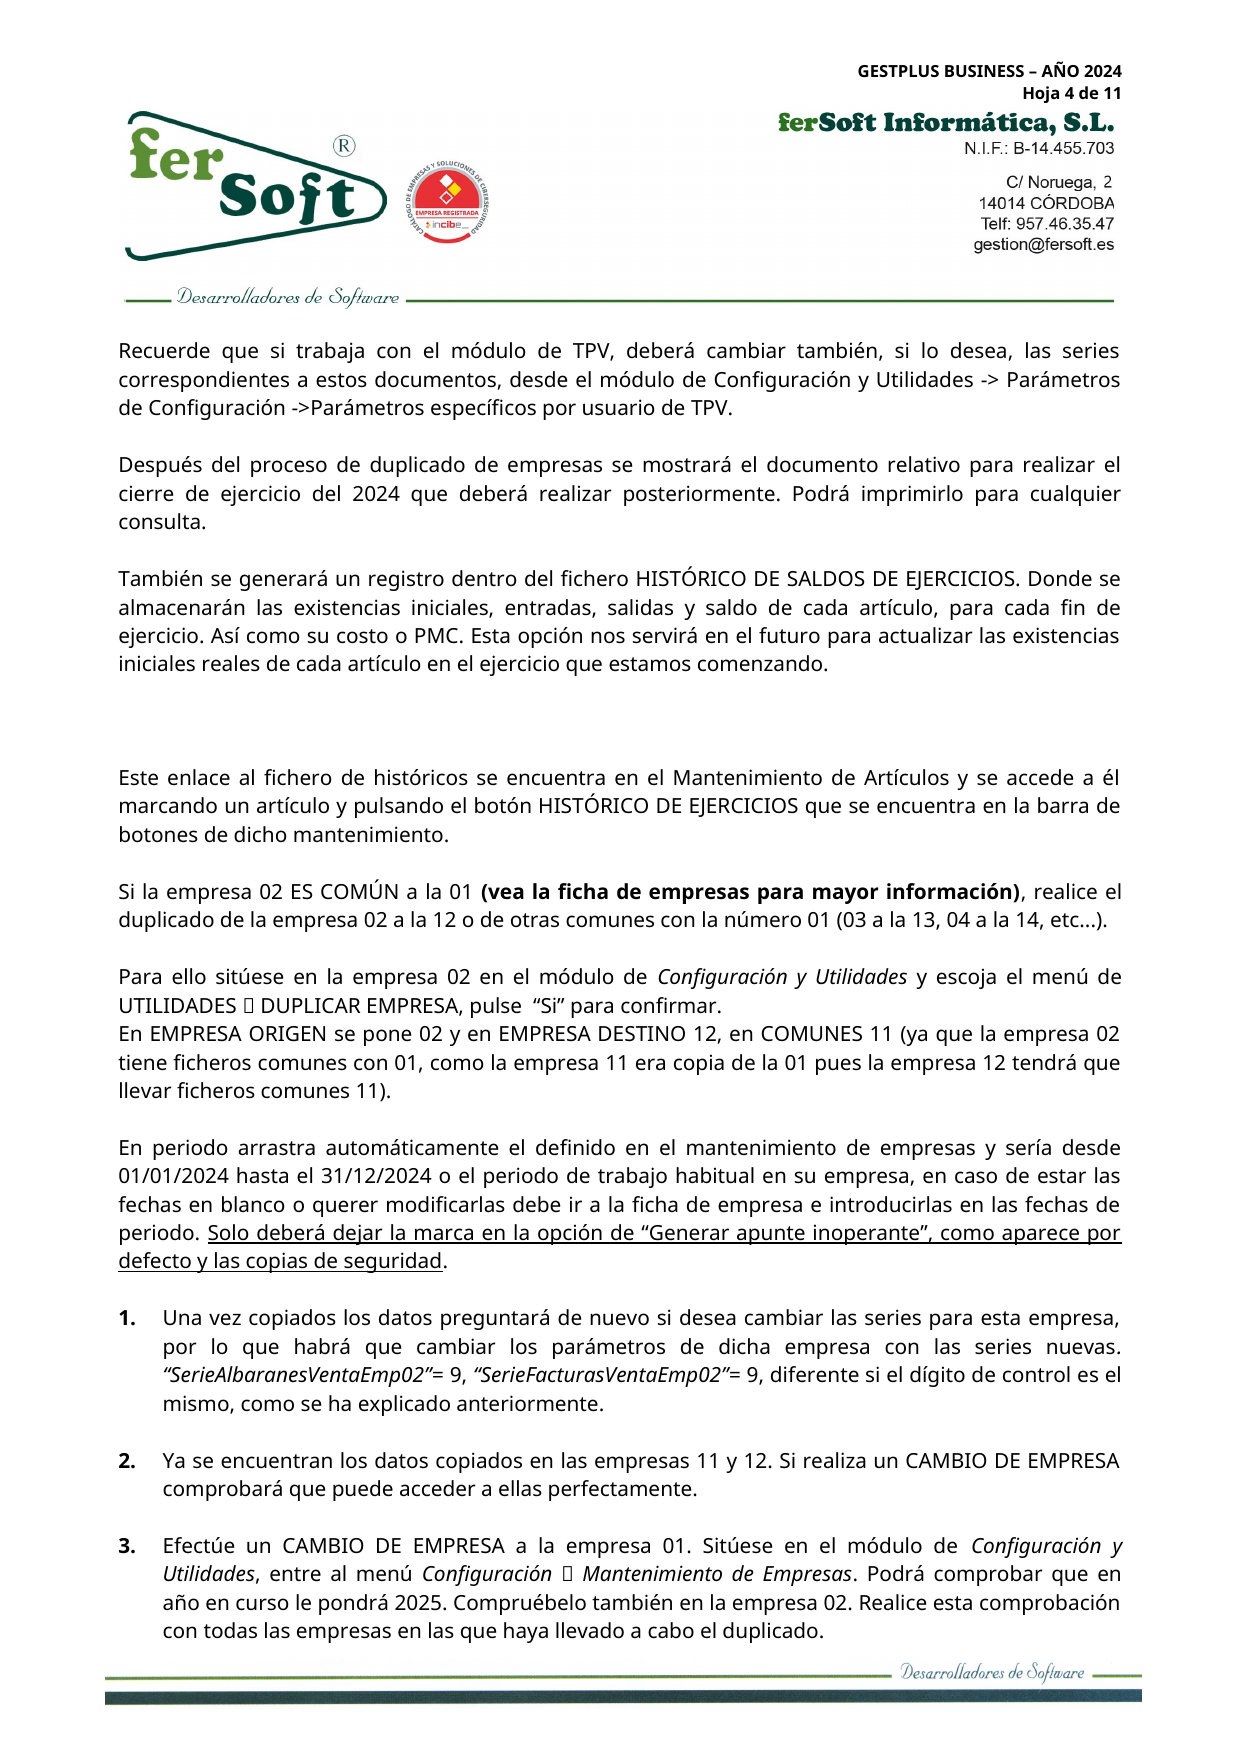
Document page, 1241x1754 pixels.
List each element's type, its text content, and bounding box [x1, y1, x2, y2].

list Ya se encuentran los datos copiados en las empresas 11 y 12. Si realiza un CAMBIO DE EMPRESA comprobará que puede acceder a ellas perfectamente. [118, 1446, 1122, 1503]
picture [105, 1658, 1142, 1709]
text Si la empresa 02 ES COMÚN a la 01 (vea la ficha de empresas para mayor información), realice el duplicado de la empresa 02 a la 12 o de otras comunes con la número 01 (03 a la 13, 04 a la 14, etc...). [118, 877, 1122, 934]
list Efectúe un CAMBIO DE EMPRESA a la empresa 01. Sitúese en el módulo de Configuración y Utilidades, entre al menú Configuración  Mantenimiento de Empresas. Podrá comprobar que en año en curso le pondrá 2025. Compruébelo también en la empresa 02. Realice esta comprobación con todas las empresas en las que haya llevado a cabo el duplicado. [118, 1531, 1122, 1645]
text Para ello sitúese en la empresa 02 en el módulo de Configuración y Utilidades y escoja el menú de UTILIDADES  DUPLICAR EMPRESA, pulse “Si” para confirmar. [118, 962, 1122, 1019]
text Recuerde que si trabaja con el módulo de TPV, deberá cambiar también, si lo desea, las series correspondientes a estos documentos, desde el módulo de Configuración y Utilidades -> Parámetros de Configuración ->Parámetros específicos por usuario de TPV. [118, 337, 1122, 422]
picture [118, 104, 1123, 309]
text En periodo arrastra automáticamente el definido en el mantenimiento de empresas y sería desde 01/01/2024 hasta el 31/12/2024 o el periodo de trabajo habitual en su empresa, en caso de estar las fechas en blanco o querer modificarlas debe ir a la ficha de empresa e introducirlas en las fechas de periodo. Solo deberá dejar la marca en la opción de “Generar apunte inoperante”, como aparece por defecto y las copias de seguridad. [118, 1133, 1122, 1275]
text Este enlace al fichero de históricos se encuentra en el Mantenimiento de Artículos y se accede a él marcando un artículo y pulsando el botón HISTÓRICO DE EJERCICIOS que se encuentra en la barra de botones de dicho mantenimiento. [118, 763, 1122, 848]
text Después del proceso de duplicado de empresas se mostrará el documento relativo para realizar el cierre de ejercicio del 2024 que deberá realizar posteriormente. Podrá imprimirlo para cualquier consulta. [118, 450, 1122, 536]
list Una vez copiados los datos preguntará de nuevo si desea cambiar las series para esta empresa, por lo que habrá que cambiar los parámetros de dicha empresa con las series nuevas. “SerieAlbaranesVentaEmp02”= 9, “SerieFacturasVentaEmp02”= 9, diferente si el dígito de control es el mismo, como se ha explicado anteriormente. [118, 1303, 1122, 1417]
text En EMPRESA ORIGEN se pone 02 y en EMPRESA DESTINO 12, en COMUNES 11 (ya que la empresa 02 tiene ficheros comunes con 01, como la empresa 11 era copia de la 01 pues la empresa 12 tendrá que llevar ficheros comunes 11). [118, 1019, 1122, 1104]
text También se generará un registro dentro del fichero HISTÓRICO DE SALDOS DE EJERCICIOS. Donde se almacenarán las existencias iniciales, entradas, salidas y saldo de cada artículo, para cada fin de ejercicio. Así como su costo o PMC. Esta opción nos servirá en el futuro para actualizar las existencias iniciales reales de cada artículo en el ejercicio que estamos comenzando. [118, 564, 1122, 678]
